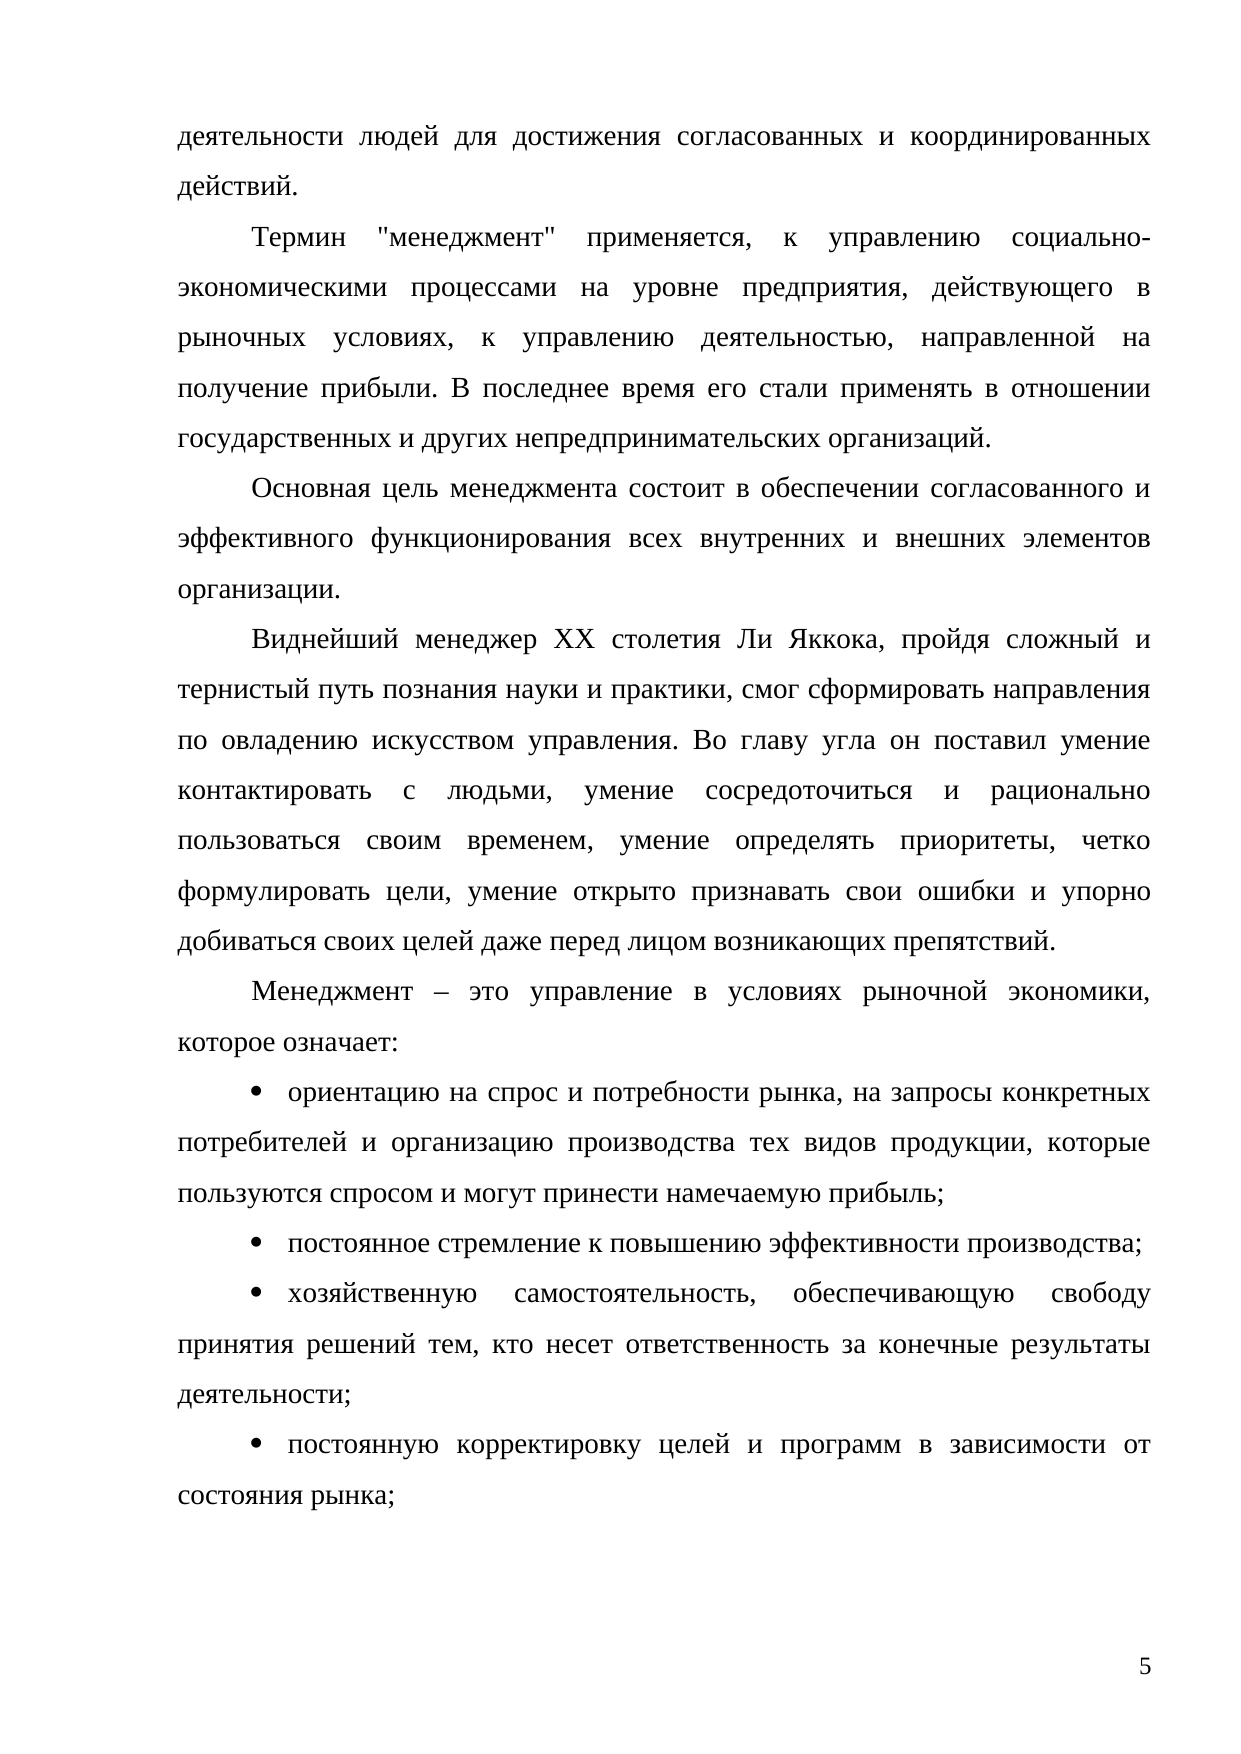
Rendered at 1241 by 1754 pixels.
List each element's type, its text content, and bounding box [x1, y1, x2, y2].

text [177, 118, 1152, 202]
list постоянное стремление к повышению эффективности производства; [177, 1225, 1152, 1259]
list хозяйственную самостоятельность, обеспечивающую свободу принятия решений тем, кто несет ответственность за конечные результаты деятельности; [177, 1276, 1152, 1410]
list постоянную корректировку целей и программ в зависимости от состояния рынка; [177, 1427, 1152, 1511]
text Менеджмент – это управление в условиях рыночной экономики, которое означает: [177, 973, 1152, 1057]
text Термин "менеджмент" применяется, к управлению социально-экономическими процессами на уровне предприятия, действующего в рыночных условиях, к управлению деятельностью, направленной на получение прибыли. В последнее время его стали применять в отношении государственных и других непредпринимательских организаций. [177, 219, 1152, 453]
list ориентацию на спрос и потребности рынка, на запросы конкретных потребителей и организацию производства тех видов продукции, которые пользуются спросом и могут принести намечаемую прибыль; [177, 1074, 1152, 1208]
text Основная цель менеджмента состоит в обеспечении согласованного и эффективного функционирования всех внутренних и внешних элементов организации. [177, 470, 1152, 604]
text Виднейший менеджер XX столетия Ли Яккока, пройдя сложный и тернистый путь познания науки и практики, смог сформировать направления по овладению искусством управления. Во главу угла он поставил умение контактировать с людьми, умение сосредоточиться и рационально пользоваться своим временем, умение определять приоритеты, четко формулировать цели, умение открыто признавать свои ошибки и упорно добиваться своих целей даже перед лицом возникающих препятствий. [177, 621, 1152, 957]
